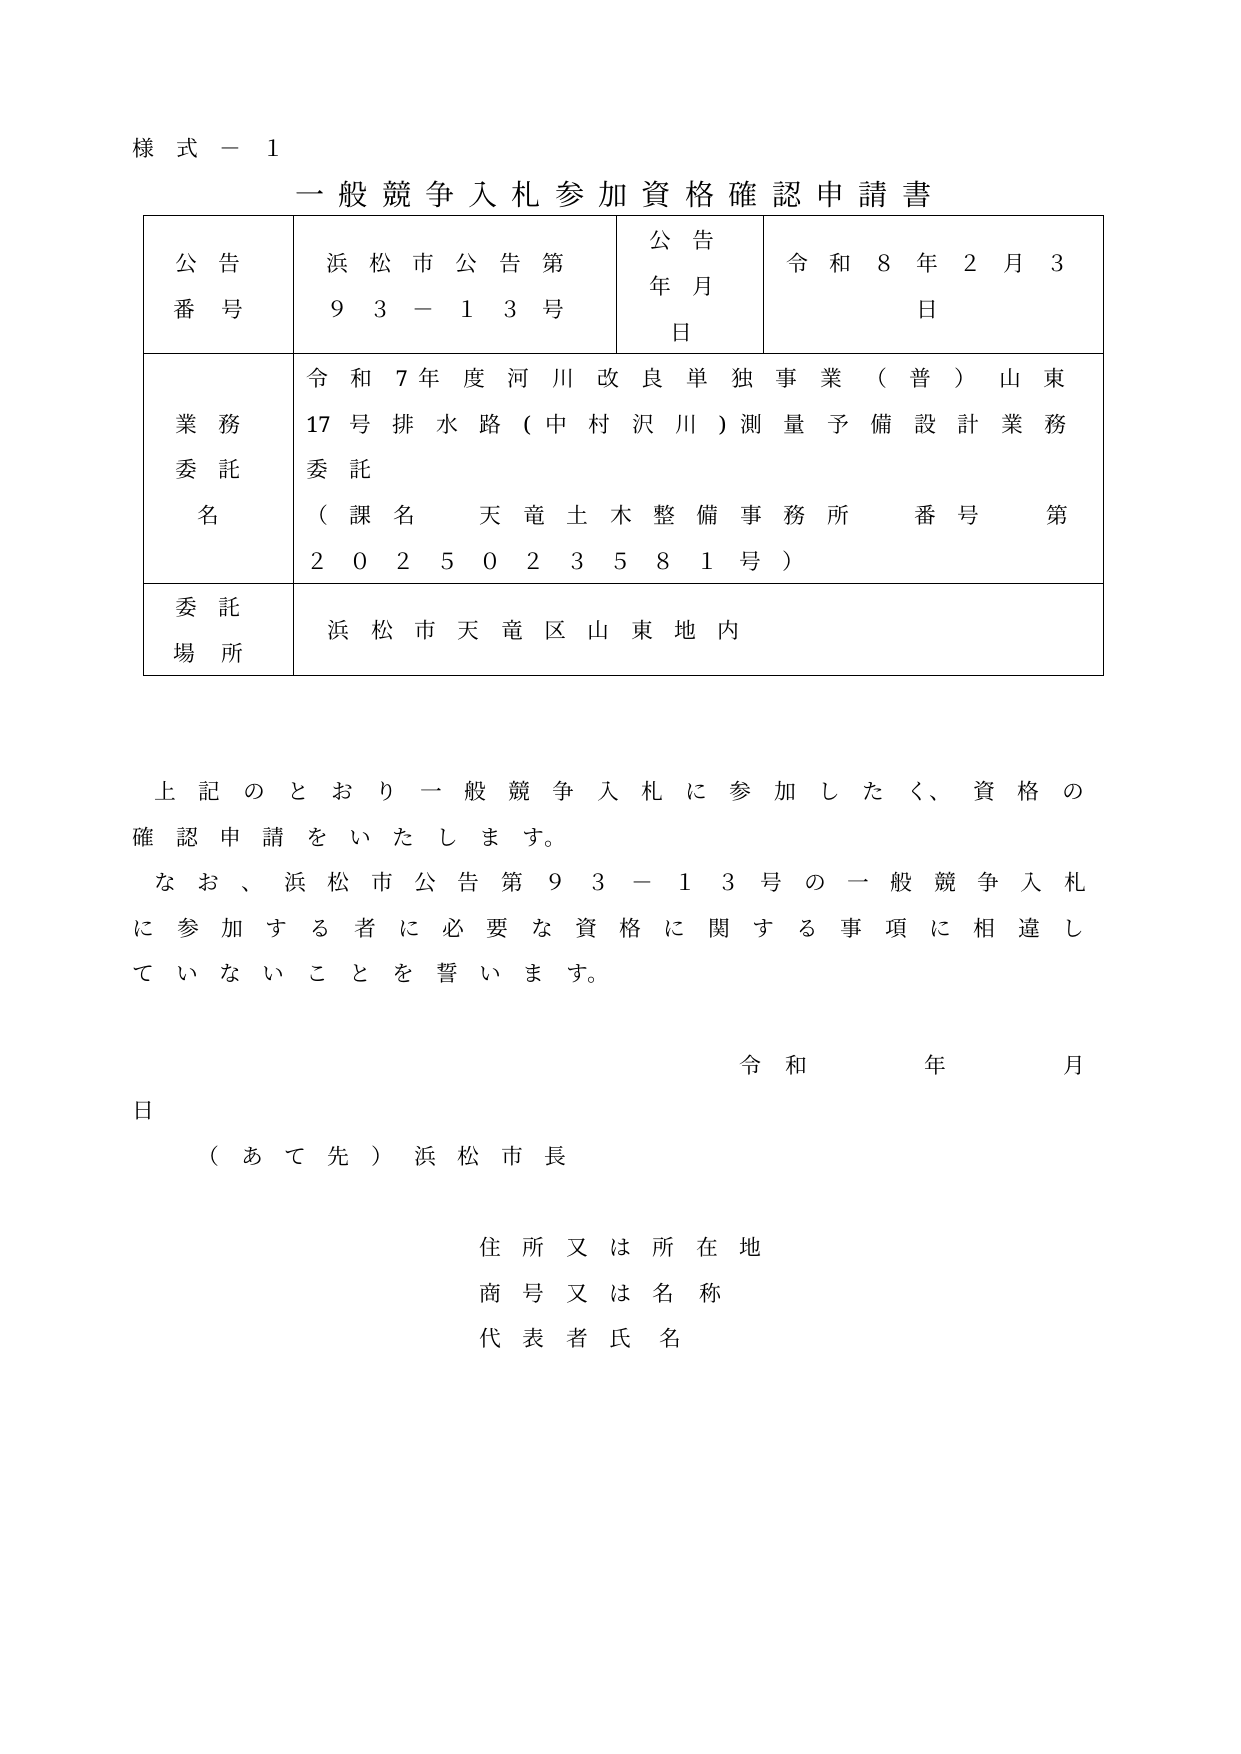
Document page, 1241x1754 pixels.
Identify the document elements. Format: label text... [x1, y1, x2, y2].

text 住所又は所在地 [133, 1223, 1108, 1269]
text 上記のとおり一般競争入札に参加したく、資格の確認申請をいたします。 [133, 767, 1108, 858]
table_header 公告番号 [144, 216, 293, 353]
text 商号又は名称 [133, 1269, 1108, 1314]
table_cell 浜松市天竜区山東地内 [294, 584, 1103, 675]
text 様式－１ [133, 124, 1108, 170]
table_cell 令和7年度河川改良単独事業（普）山東17号排水路(中村沢川)測量予備設計業務委託 （課名 天竜土木整備事務所 番号 第２０２５０２３５８１号） [294, 354, 1103, 582]
table_header 公告年月日 [617, 216, 763, 353]
text 一般競争入札参加資格確認申請書 [133, 170, 1108, 215]
text なお、浜松市公告第９３－１３号の一般競争入札に参加する者に必要な資格に関する事項に相違していないことを誓います。 [133, 858, 1108, 995]
table_header 令和８年２月３日 [764, 216, 1103, 353]
table_header 浜松市公告第９３－１３号 [294, 216, 616, 353]
text 令和 年 月 日 [133, 1041, 1108, 1132]
text 代表者氏名 [133, 1314, 1108, 1360]
table_cell 業務委託名 [144, 354, 293, 582]
table_cell 委託場所 [144, 584, 293, 675]
text （あて先）浜松市長 [133, 1132, 1108, 1178]
